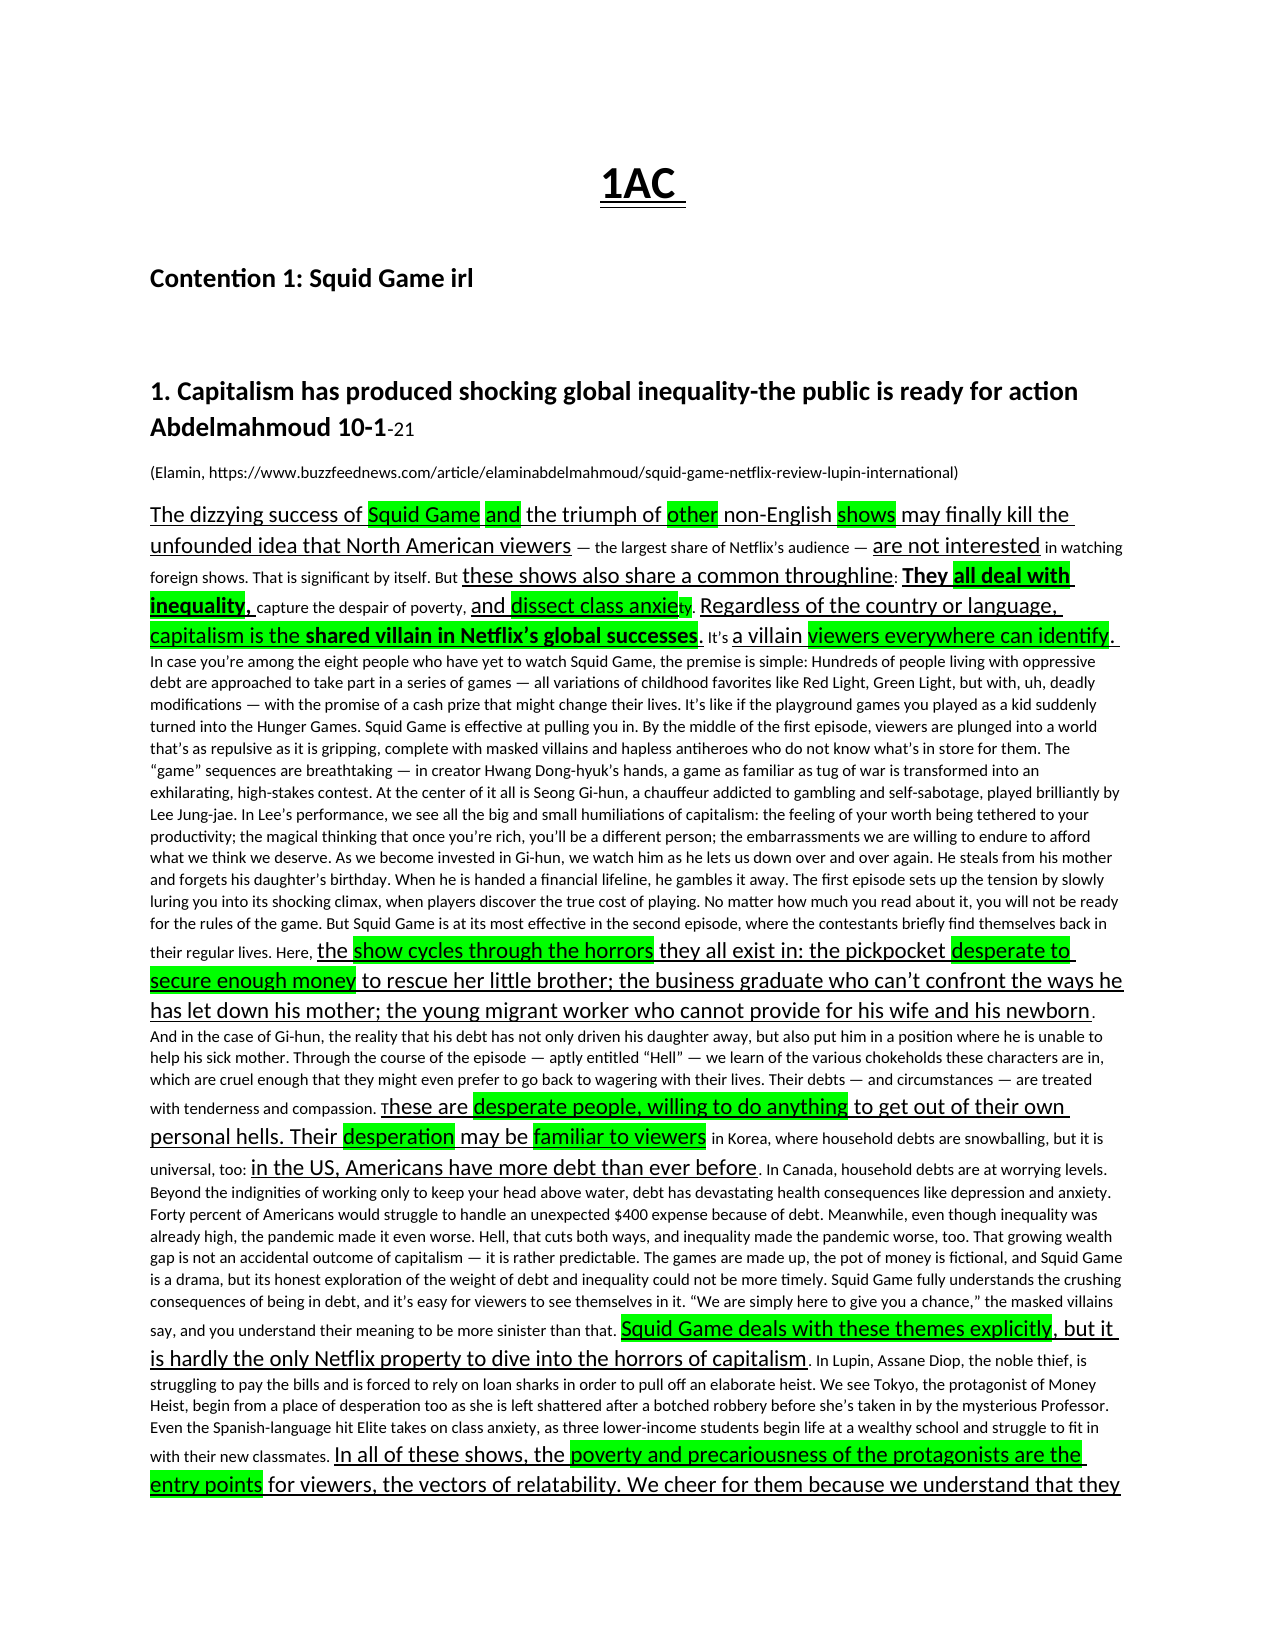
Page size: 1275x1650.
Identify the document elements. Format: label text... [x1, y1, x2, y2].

subtitle Contention 1: Squid Game irl [150, 261, 1125, 294]
subtitle 1. Capitalism has produced shocking global inequality-the public is ready for action [150, 374, 1125, 407]
text (Elamin, https://www.buzzfeednews.com/article/elaminabdelmahmoud/squid-game-netflix-review-lupin-international) [150, 462, 1125, 482]
subtitle 1AC [150, 154, 1125, 210]
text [150, 501, 1125, 1498]
text Abdelmahmoud 10-1-21 [150, 410, 1125, 443]
